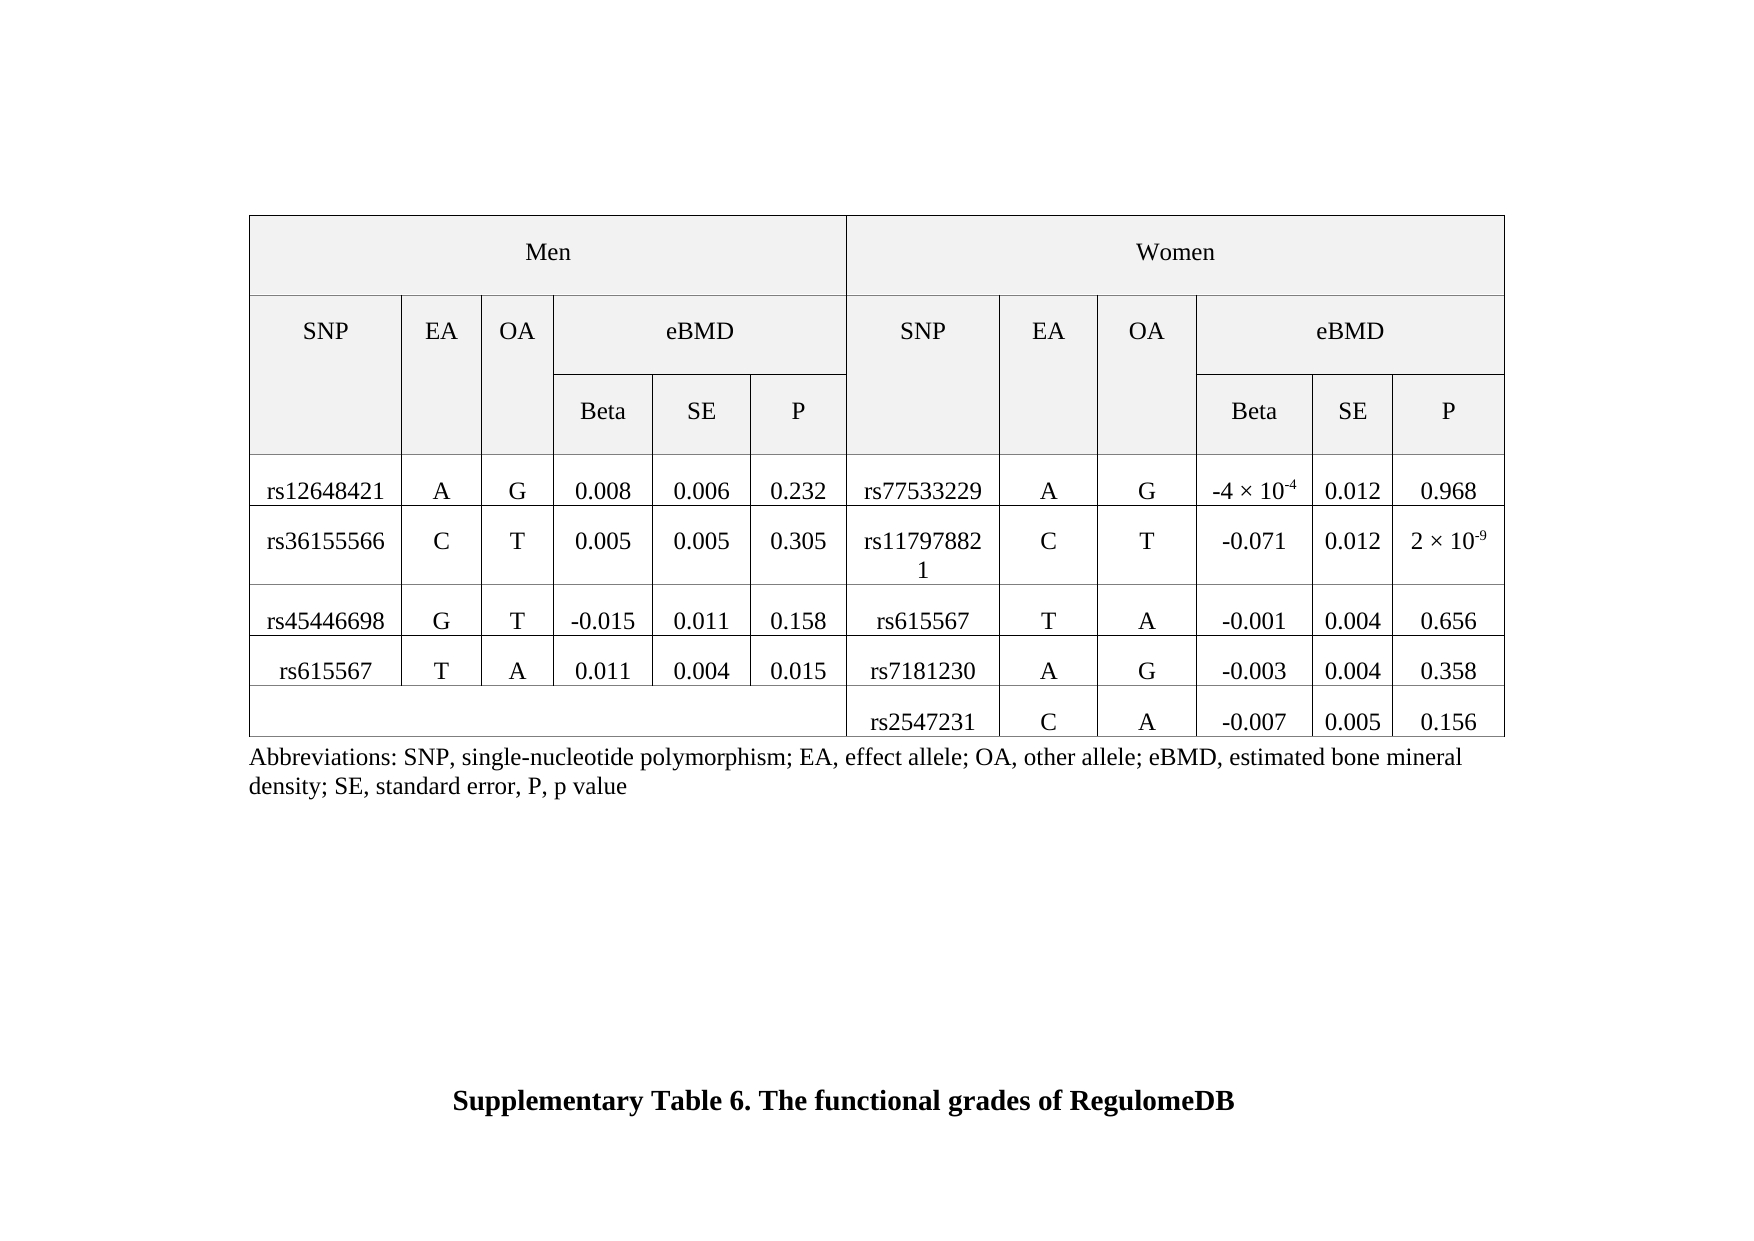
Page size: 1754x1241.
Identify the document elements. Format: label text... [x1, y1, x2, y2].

table_cell C [402, 506, 481, 584]
table_header Men [250, 216, 846, 294]
table_cell 0.358 [1393, 636, 1504, 685]
table_cell SNP [250, 296, 401, 454]
table_cell eBMD [1197, 296, 1504, 374]
table_cell T [1000, 585, 1097, 634]
table_cell 0.232 [751, 455, 846, 504]
table_cell SNP [847, 296, 999, 454]
table_cell 0.158 [751, 585, 846, 634]
table_cell 0.012 [1313, 455, 1392, 504]
table_cell 0.015 [751, 636, 846, 685]
table_cell A [1098, 686, 1196, 736]
table_cell C [1000, 506, 1097, 584]
table_cell -0.001 [1197, 585, 1312, 634]
table_cell 0.011 [653, 585, 750, 634]
table_cell -0.003 [1197, 636, 1312, 685]
table_cell 0.012 [1313, 506, 1392, 584]
table_cell G [1098, 636, 1196, 685]
table_cell rs12648421 [250, 455, 401, 504]
table_cell 0.004 [1313, 585, 1392, 634]
table_cell rs615567 [847, 585, 999, 634]
table_cell EA [1000, 296, 1097, 454]
table_cell T [402, 636, 481, 685]
table_cell SE [1313, 375, 1392, 454]
table_cell rs77533229 [847, 455, 999, 504]
table_cell G [1098, 455, 1196, 504]
table_header Women [847, 216, 1504, 294]
table_cell P [1393, 375, 1504, 454]
table_cell rs615567 [250, 636, 401, 685]
table_cell 0.968 [1393, 455, 1504, 504]
table_cell 0.004 [1313, 636, 1392, 685]
table_cell A [482, 636, 553, 685]
table_cell T [482, 506, 553, 584]
table_cell rs2547231 [847, 686, 999, 736]
table_cell G [482, 455, 553, 504]
table_cell [250, 686, 846, 736]
table_cell 0.305 [751, 506, 846, 584]
table_cell Beta [554, 375, 652, 454]
table_cell A [1000, 636, 1097, 685]
table_cell SE [653, 375, 750, 454]
table_cell -0.071 [1197, 506, 1312, 584]
table_cell A [1000, 455, 1097, 504]
table_cell T [482, 585, 553, 634]
table_cell 0.006 [653, 455, 750, 504]
table_cell C [1000, 686, 1097, 736]
table_cell A [1098, 585, 1196, 634]
table_cell -0.007 [1197, 686, 1312, 736]
table_cell OA [1098, 296, 1196, 454]
table_cell G [402, 585, 481, 634]
table_cell 0.005 [653, 506, 750, 584]
table_cell 0.005 [554, 506, 652, 584]
table_cell OA [482, 296, 553, 454]
table_cell rs36155566 [250, 506, 401, 584]
table_cell 0.004 [653, 636, 750, 685]
table_cell 0.656 [1393, 585, 1504, 634]
table_cell rs117978821 [847, 506, 999, 584]
table_cell 0.008 [554, 455, 652, 504]
table_cell P [751, 375, 846, 454]
table_cell 0.156 [1393, 686, 1504, 736]
table_cell 0.011 [554, 636, 652, 685]
table_cell 2 × 10-9 [1393, 506, 1504, 584]
table_cell rs7181230 [847, 636, 999, 685]
table_cell Beta [1197, 375, 1312, 454]
table_cell T [1098, 506, 1196, 584]
table_cell -0.015 [554, 585, 652, 634]
table_cell -4 × 10-4 [1197, 455, 1312, 504]
table_cell rs45446698 [250, 585, 401, 634]
table_cell 0.005 [1313, 686, 1392, 736]
table_cell A [402, 455, 481, 504]
table_cell eBMD [554, 296, 846, 374]
table_cell EA [402, 296, 481, 454]
